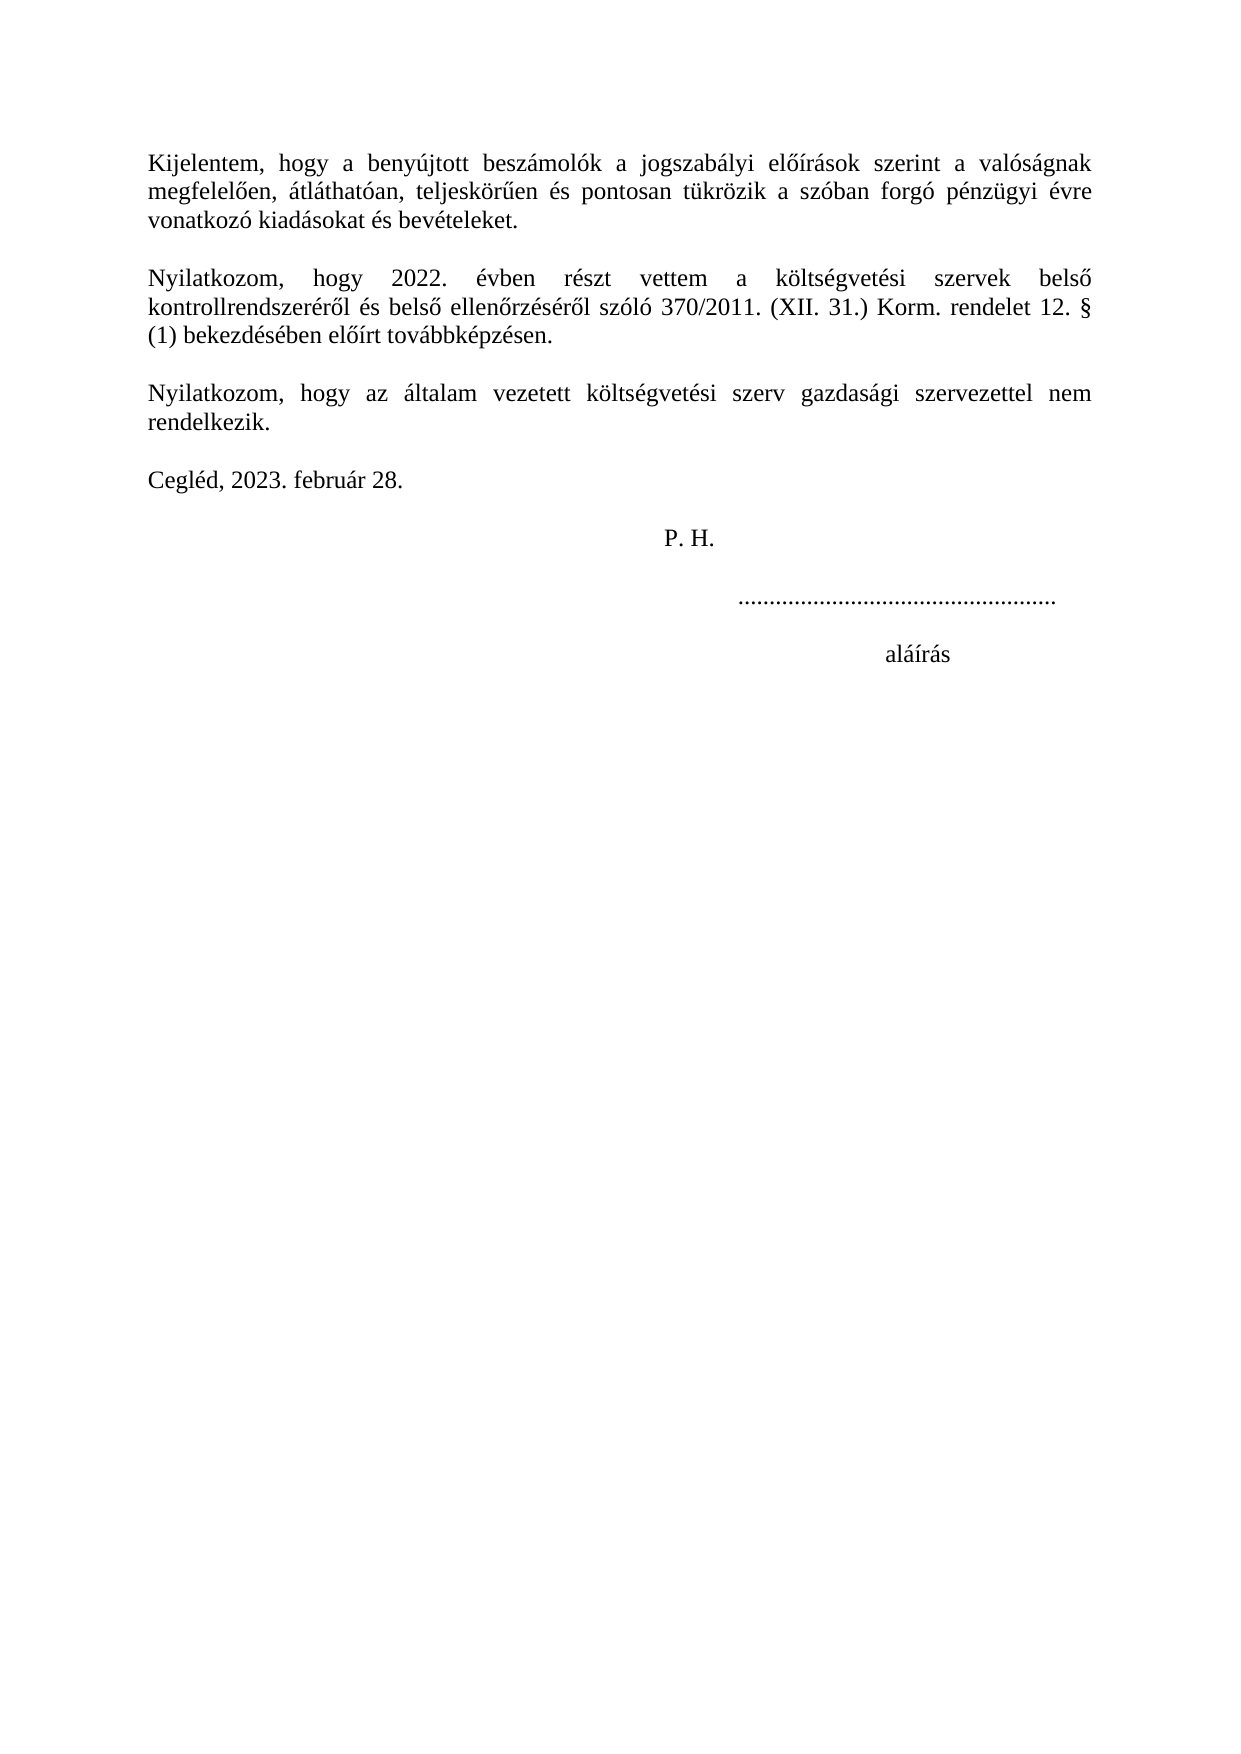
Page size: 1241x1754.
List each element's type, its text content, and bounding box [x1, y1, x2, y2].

text Kijelentem, hogy a benyújtott beszámolók a jogszabályi előírások szerint a valóságnak megfelelően, átláthatóan, teljeskörűen és pontosan tükrözik a szóban forgó pénzügyi évre vonatkozó kiadásokat és bevételeket. [148, 148, 1093, 234]
text ................................................... [738, 581, 1093, 610]
text P. H. [590, 523, 1093, 552]
text Cegléd, 2023. február 28. [148, 465, 1093, 494]
text Nyilatkozom, hogy 2022. évben részt vettem a költségvetési szervek belső kontrollrendszeréről és belső ellenőrzéséről szóló 370/2011. (XII. 31.) Korm. rendelet 12. § (1) bekezdésében előírt továbbképzésen. [148, 263, 1093, 349]
text aláírás [811, 639, 1093, 668]
text Nyilatkozom, hogy az általam vezetett költségvetési szerv gazdasági szervezettel nem rendelkezik. [148, 378, 1093, 436]
